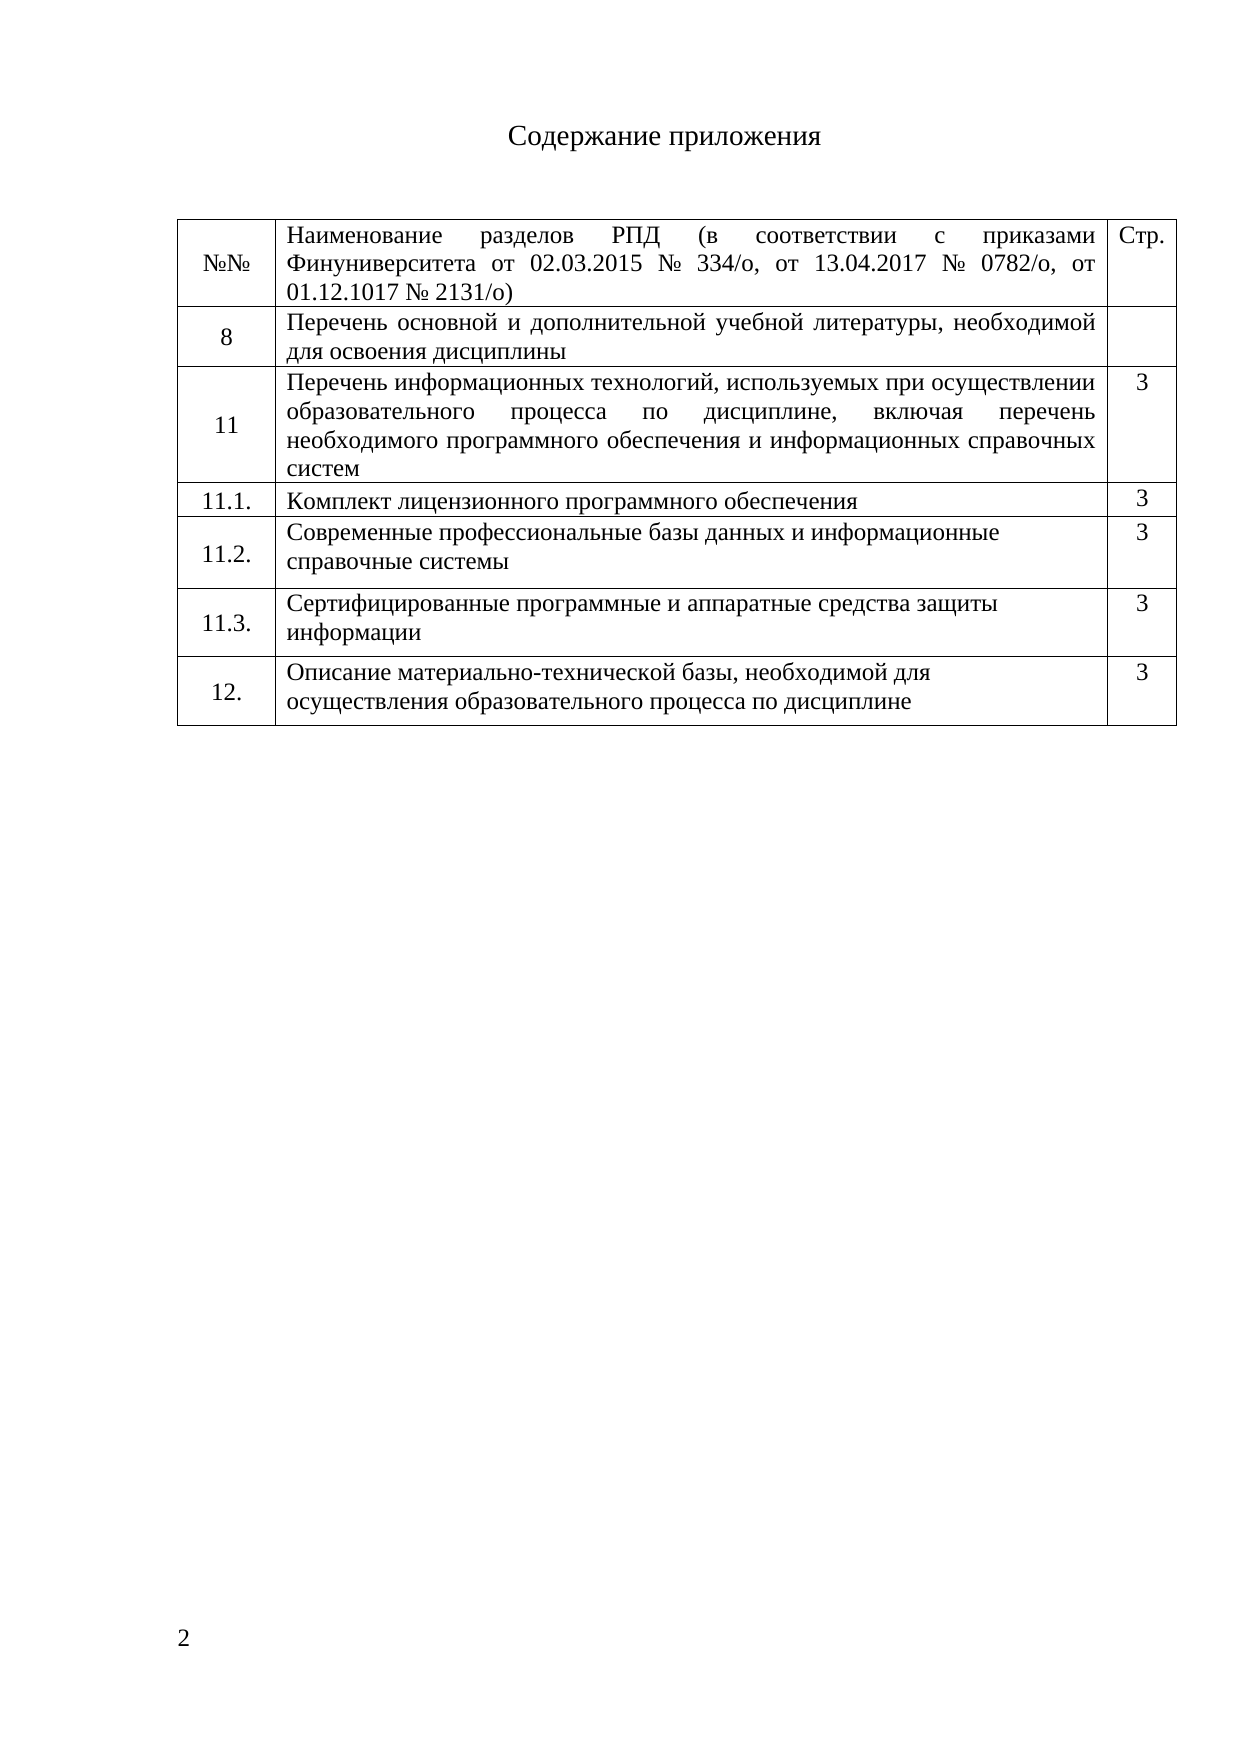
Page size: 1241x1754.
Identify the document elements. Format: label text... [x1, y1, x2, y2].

table_cell 3 [1108, 483, 1176, 516]
table_header №№ [178, 220, 275, 306]
table_header Стр. [1108, 220, 1176, 306]
table_cell Комплект лицензионного программного обеспечения [276, 483, 1107, 516]
table_cell 12. [178, 657, 275, 725]
table_cell 3 [1108, 517, 1176, 587]
table_cell Перечень информационных технологий, используемых при осуществлении образовательного процесса по дисциплине, включая перечень необходимого программного обеспечения и информационных справочных систем [276, 367, 1107, 482]
table_cell Перечень основной и дополнительной учебной литературы, необходимой для освоения дисциплины [276, 307, 1107, 366]
table_cell Современные профессиональные базы данных и информационные справочные системы [276, 517, 1107, 587]
table_cell 11 [178, 367, 275, 482]
table_cell 3 [1108, 657, 1176, 725]
text Содержание приложения [177, 118, 1152, 152]
table_cell 8 [178, 307, 275, 366]
table_cell 3 [1108, 589, 1176, 656]
table_cell Сертифицированные программные и аппаратные средства защиты информации [276, 589, 1107, 656]
table_header Наименование разделов РПД (в соответствии с приказами Финуниверситета от 02.03.2015 № 334/о, от 13.04.2017 № 0782/о, от 01.12.1017 № 2131/о) [276, 220, 1107, 306]
table_cell 11.3. [178, 589, 275, 656]
table_cell 3 [1108, 367, 1176, 482]
table_cell [1108, 307, 1176, 366]
table_cell 11.2. [178, 517, 275, 587]
table_cell Описание материально-технической базы, необходимой для осуществления образовательного процесса по дисциплине [276, 657, 1107, 725]
table_cell 11.1. [178, 483, 275, 516]
